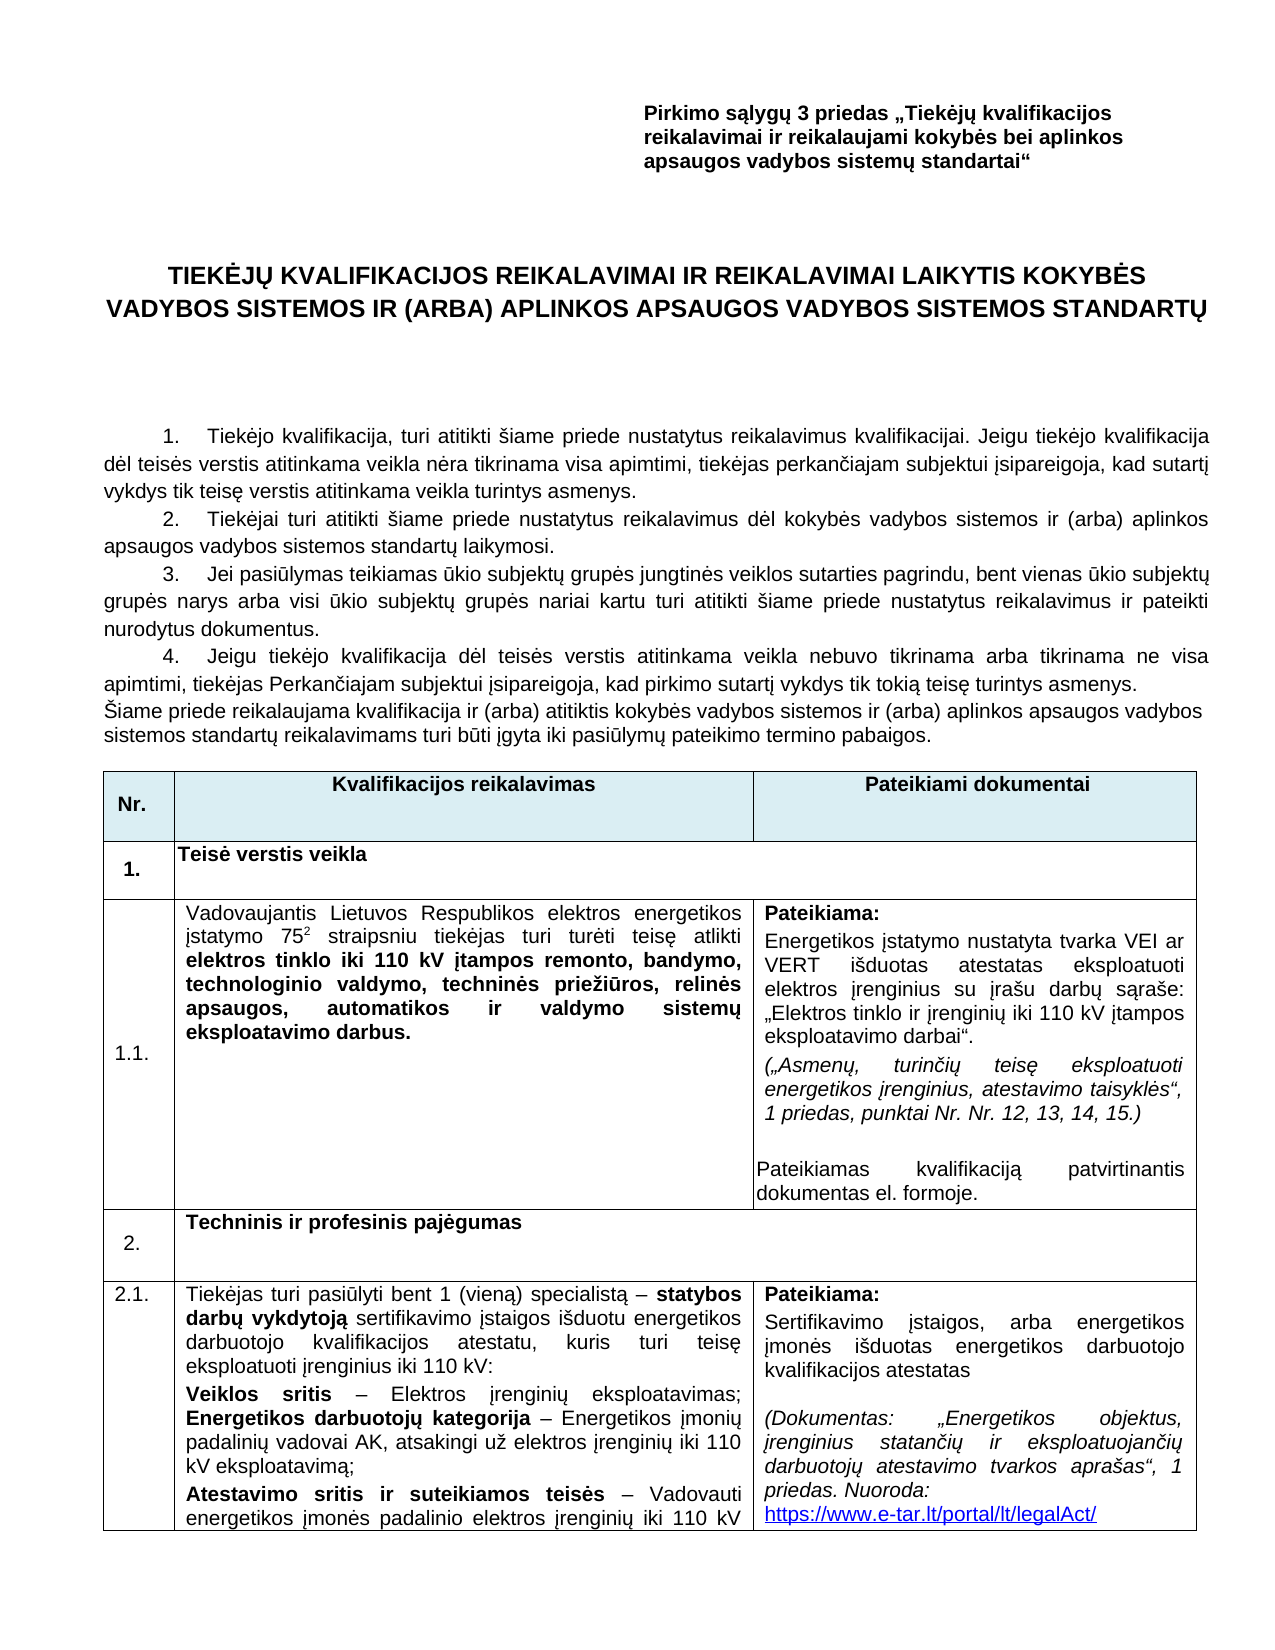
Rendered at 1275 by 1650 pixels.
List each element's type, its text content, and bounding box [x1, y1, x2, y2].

table_cell 2. [104, 1210, 174, 1281]
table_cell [175, 1282, 753, 1529]
list Tiekėjo kvalifikacija, turi atitikti šiame priede nustatytus reikalavimus kvalifikacijai. Jeigu tiekėjo kvalifikacija dėl teisės verstis atitinkama veikla nėra tikrinama visa apimtimi, tiekėjas perkančiajam subjektui įsipareigoja, kad sutartį vykdys tik teisę verstis atitinkama veikla turintys asmenys. [103, 424, 1211, 503]
list Jeigu tiekėjo kvalifikacija dėl teisės verstis atitinkama veikla nebuvo tikrinama arba tikrinama ne visa apimtimi, tiekėjas Perkančiajam subjektui įsipareigoja, kad pirkimo sutartį vykdys tik tokią teisę turintys asmenys. [103, 644, 1211, 696]
table_header Pateikiami dokumentai [754, 772, 1196, 841]
table_cell Teisė verstis veikla [175, 842, 1196, 899]
table_cell 1.1. [104, 900, 174, 1209]
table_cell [754, 1282, 1196, 1529]
text Šiame priede reikalaujama kvalifikacija ir (arba) atitiktis kokybės vadybos sistemos ir (arba) aplinkos apsaugos vadybos sistemos standartų reikalavimams turi būti įgyta iki pasiūlymų pateikimo termino pabaigos. [103, 699, 1211, 747]
table_cell 1. [104, 842, 174, 899]
table_cell 2.1. [104, 1282, 174, 1529]
table_cell Pateikiama: Energetikos įstatymo nustatyta tvarka VEI ar VERT išduotas atestatas eksploatuoti elektros įrenginius su įrašu darbų sąraše: „Elektros tinklo ir įrenginių iki 110 kV įtampos eksploatavimo darbai“. („Asmenų, turinčių teisę eksploatuoti energetikos įrenginius, atestavimo taisyklės“, 1 priedas, punktai Nr. Nr. 12, 13, 14, 15.) Pateikiamas kvalifikaciją patvirtinantis dokumentas el. formoje. [754, 900, 1196, 1209]
list Tiekėjai turi atitikti šiame priede nustatytus reikalavimus dėl kokybės vadybos sistemos ir (arba) aplinkos apsaugos vadybos sistemos standartų laikymosi. [103, 507, 1211, 558]
text TIEKĖJŲ KVALIFIKACIJOS REIKALAVIMAI IR REIKALAVIMAI LAIKYTIS KOKYBĖS VADYBOS SISTEMOS IR (ARBA) APLINKOS APSAUGOS VADYBOS SISTEMOS STANDARTŲ [103, 261, 1211, 323]
table_header Nr. [104, 772, 174, 841]
table_header Kvalifikacijos reikalavimas [175, 772, 753, 841]
table_cell Techninis ir profesinis pajėgumas [175, 1210, 1196, 1281]
text Pirkimo sąlygų 3 priedas „Tiekėjų kvalifikacijos reikalavimai ir reikalaujami kokybės bei aplinkos apsaugos vadybos sistemų standartai“ [643, 101, 1211, 173]
table_cell Vadovaujantis Lietuvos Respublikos elektros energetikos įstatymo 752 straipsniu tiekėjas turi turėti teisę atlikti elektros tinklo iki 110 kV įtampos remonto, bandymo, technologinio valdymo, techninės priežiūros, relinės apsaugos, automatikos ir valdymo sistemų eksploatavimo darbus. [175, 900, 753, 1209]
list Jei pasiūlymas teikiamas ūkio subjektų grupės jungtinės veiklos sutarties pagrindu, bent vienas ūkio subjektų grupės narys arba visi ūkio subjektų grupės nariai kartu turi atitikti šiame priede nustatytus reikalavimus ir pateikti nurodytus dokumentus. [103, 562, 1211, 641]
